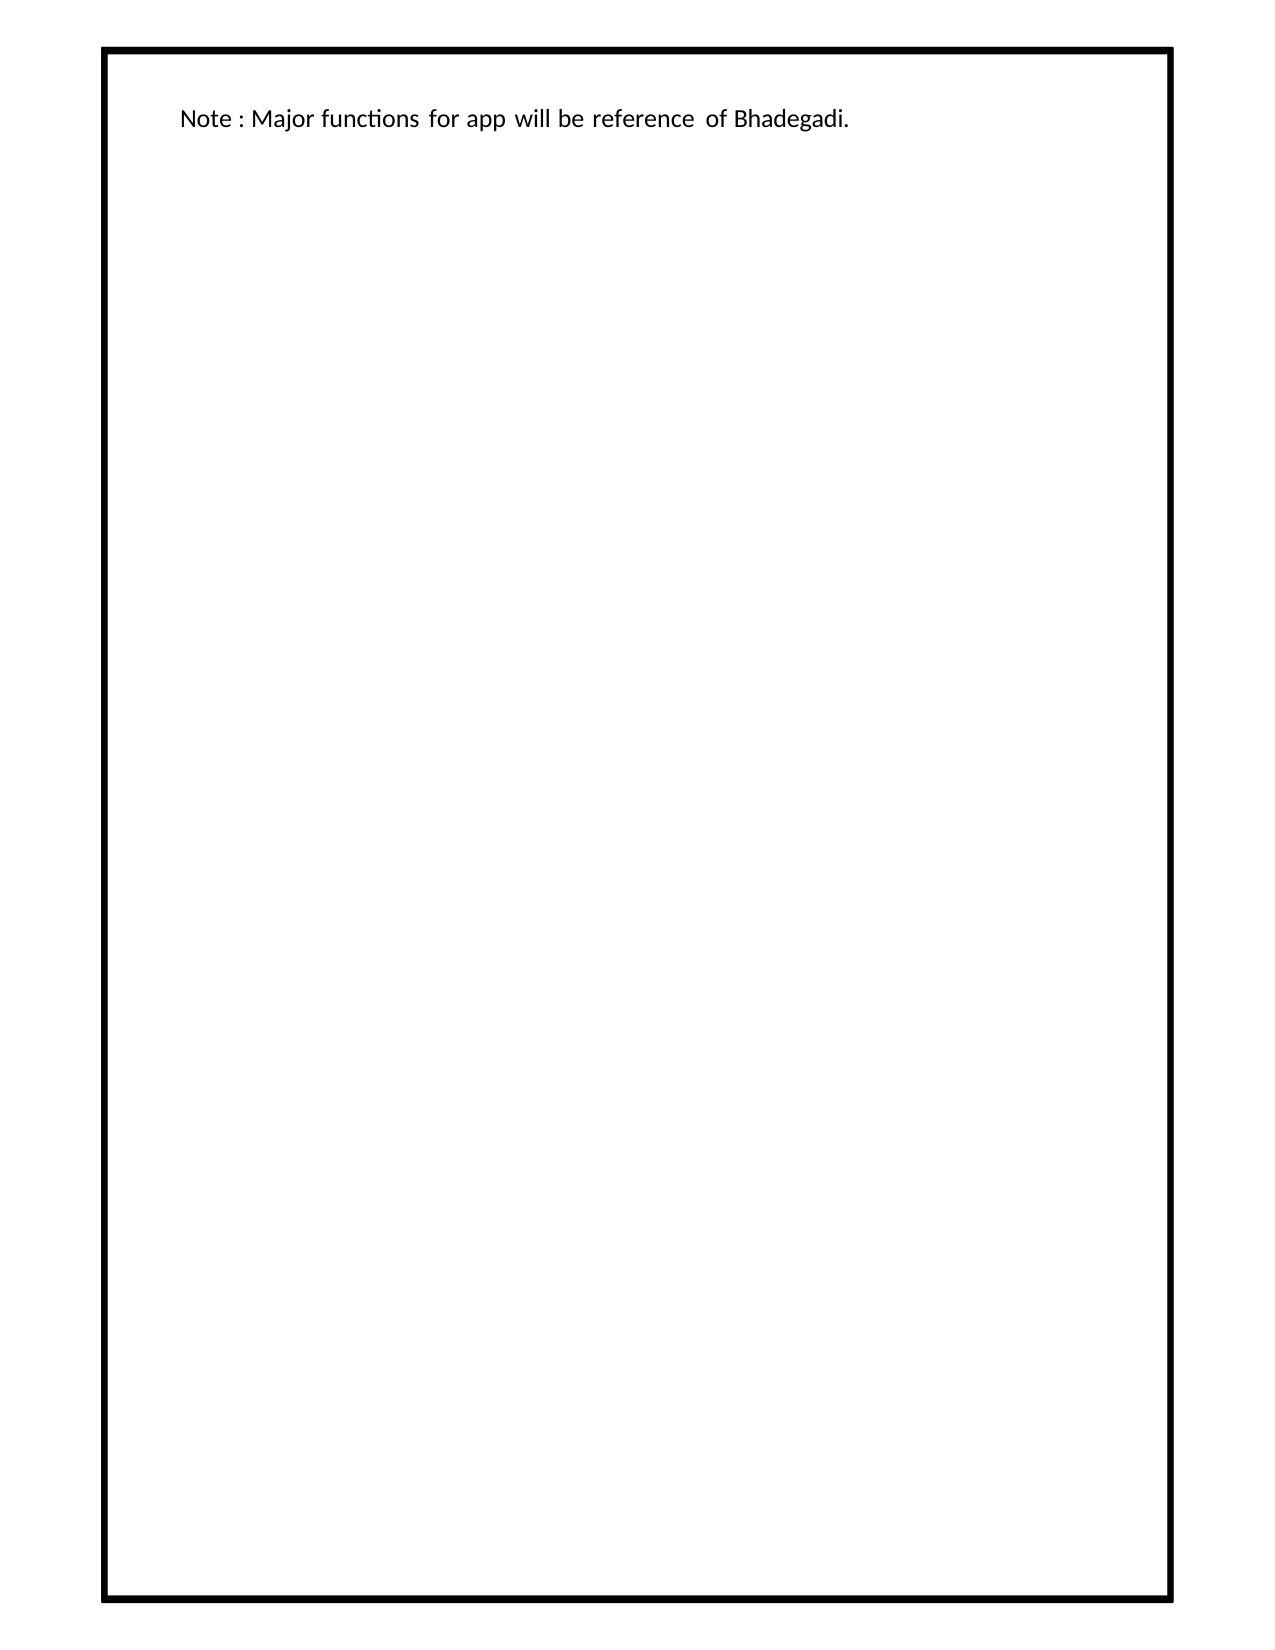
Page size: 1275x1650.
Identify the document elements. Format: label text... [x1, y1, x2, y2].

list Note : Major functions for app will be reference of Bhadegadi. [180, 102, 1162, 134]
